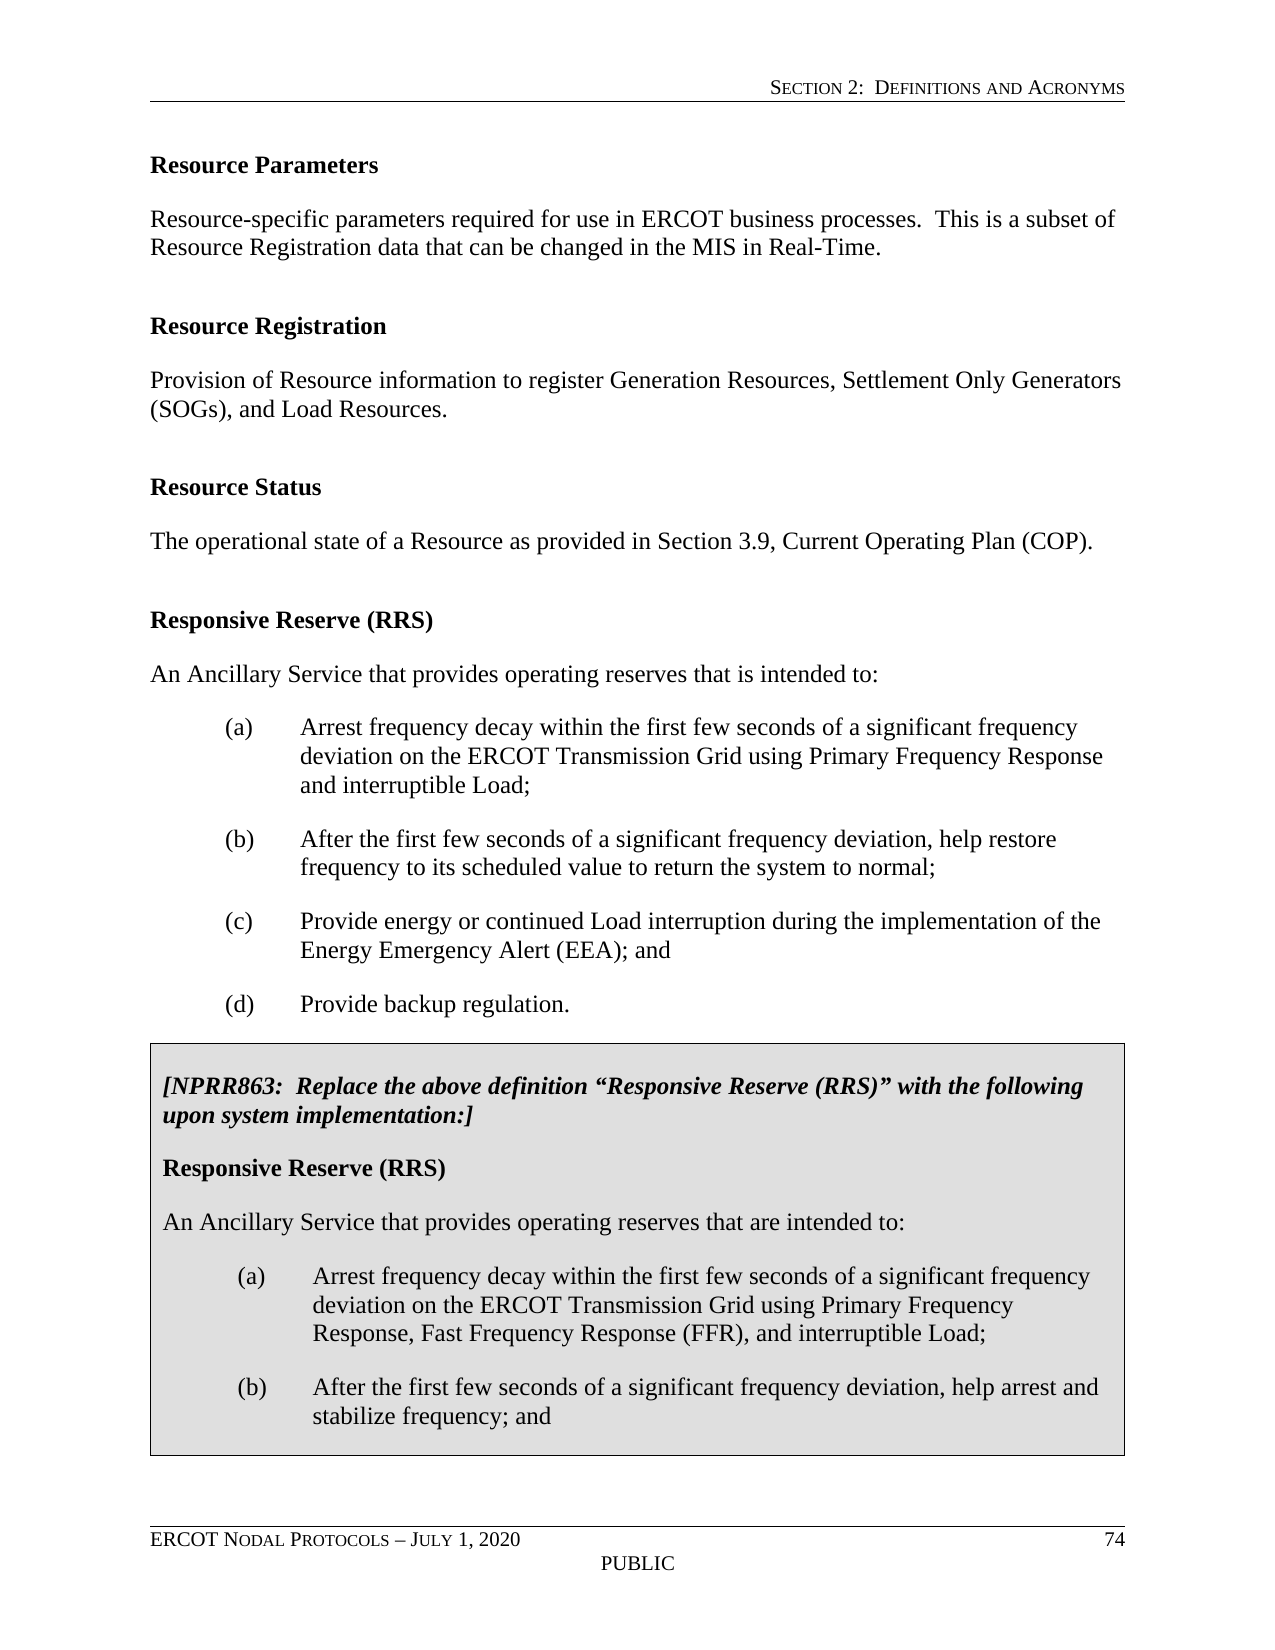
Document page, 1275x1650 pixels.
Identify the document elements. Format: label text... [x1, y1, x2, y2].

list (a) Arrest frequency decay within the first few seconds of a significant frequency deviation on the ERCOT Transmission Grid using Primary Frequency Response and interruptible Load; [225, 712, 1125, 799]
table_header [151, 1044, 1124, 1455]
text Resource Parameters [150, 150, 1125, 179]
text Responsive Reserve (RRS) [150, 605, 1125, 634]
text The operational state of a Resource as provided in Section 3.9, Current Operating Plan (COP). [150, 526, 1125, 555]
text Resource Registration [150, 311, 1125, 340]
text Resource Status [150, 472, 1125, 501]
list (b) After the first few seconds of a significant frequency deviation, help restore frequency to its scheduled value to return the system to normal; [225, 824, 1125, 881]
text Provision of Resource information to register Generation Resources, Settlement Only Generators (SOGs), and Load Resources. [150, 365, 1125, 422]
text Resource-specific parameters required for use in ERCOT business processes. This is a subset of Resource Registration data that can be changed in the MIS in Real-Time. [150, 204, 1125, 261]
list (c) Provide energy or continued Load interruption during the implementation of the Energy Emergency Alert (EEA); and [225, 906, 1125, 964]
list (d) Provide backup regulation. [225, 989, 1125, 1017]
text An Ancillary Service that provides operating reserves that is intended to: [150, 659, 1125, 687]
